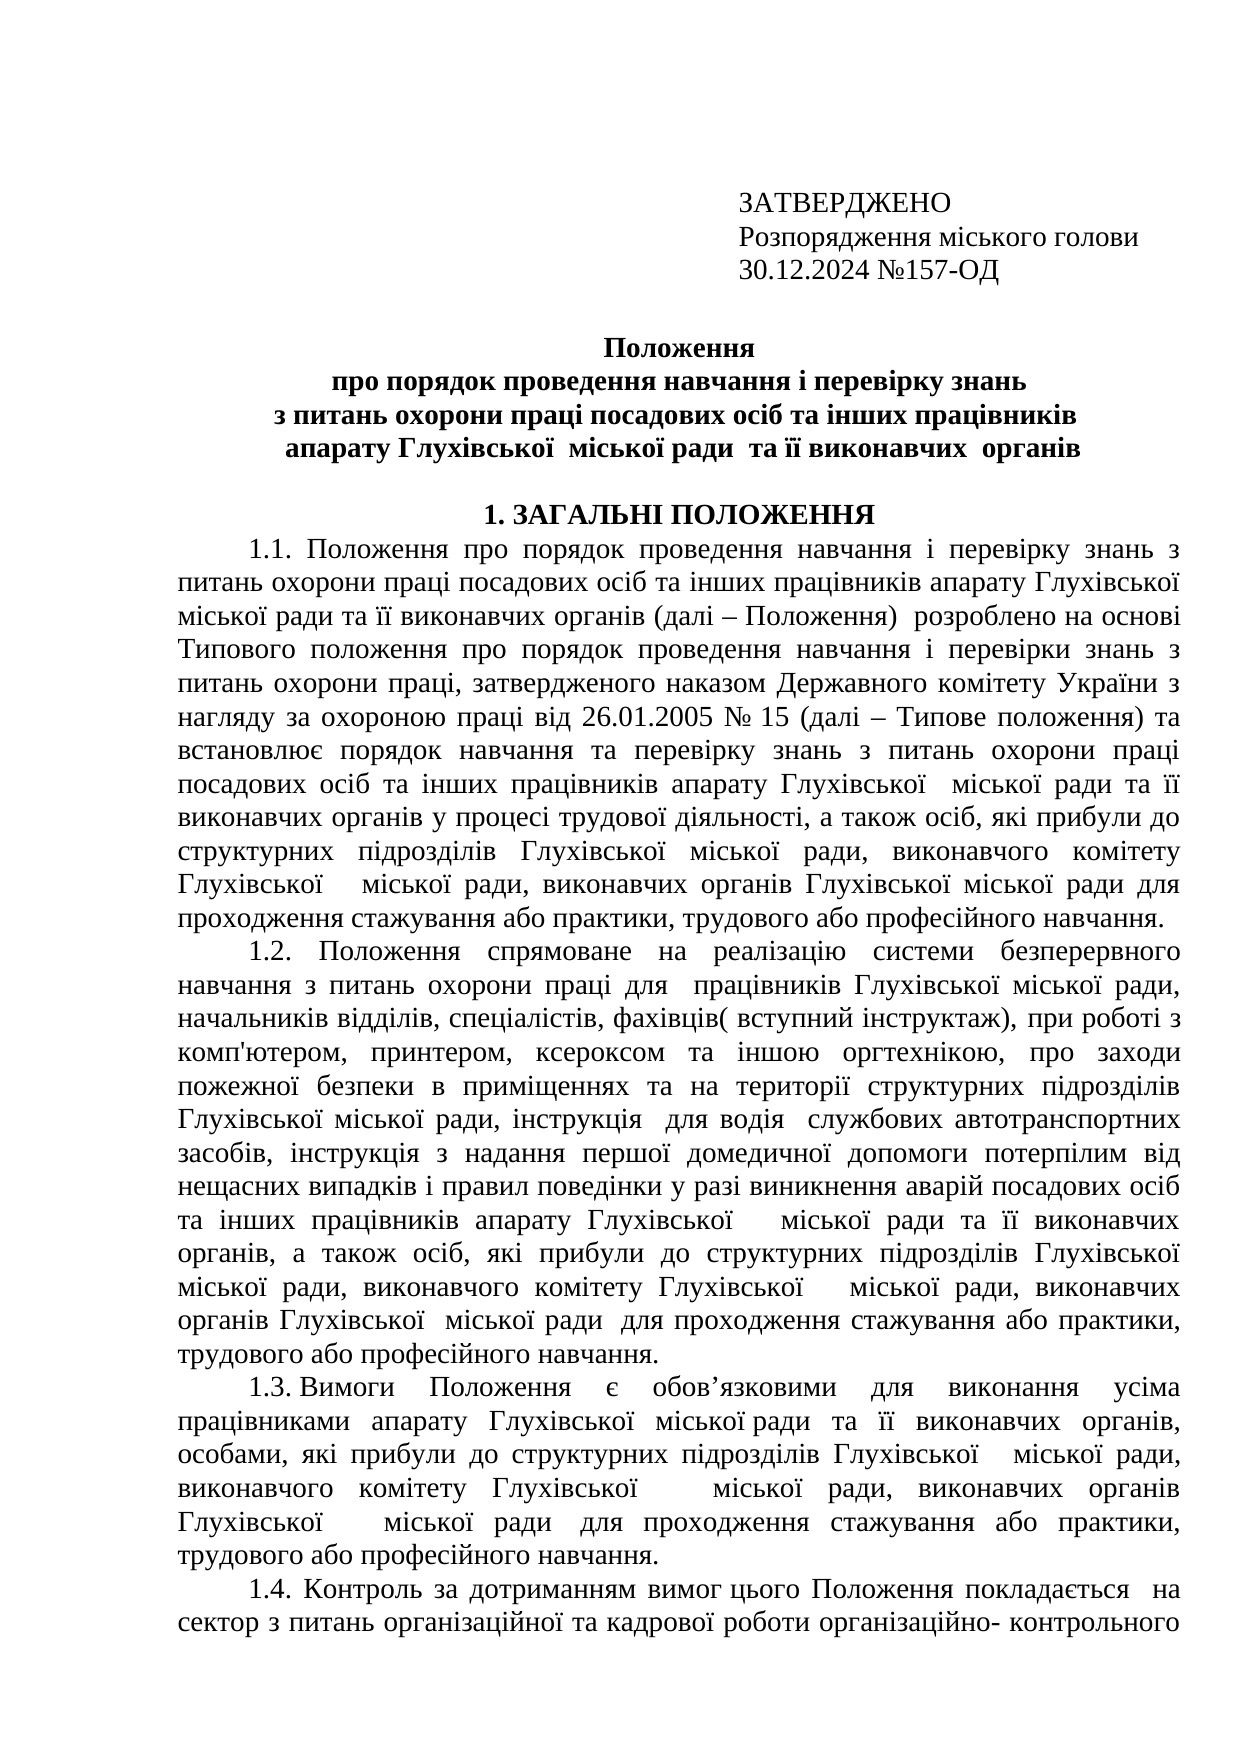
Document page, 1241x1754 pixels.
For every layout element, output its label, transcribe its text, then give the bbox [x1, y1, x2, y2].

text з питань охорони праці посадових осіб та інших працівників [177, 397, 1181, 430]
text Розпорядження міського голови [738, 219, 1181, 252]
text ЗАТВЕРДЖЕНО [738, 185, 1181, 219]
text 30.12.2024 №157-ОД [738, 252, 1181, 286]
text 1.2. Положення спрямоване на реалізацію системи безперервного навчання з питань охорони праці для працівників Глухівської міської ради, начальників відділів, спеціалістів, фахівців( вступний інструктаж), при роботі з комп'ютером, принтером, ксероксом та іншою оргтехнікою, про заходи пожежної безпеки в приміщеннях та на території структурних підрозділів Глухівської міської ради, інструкція для водія службових автотранспортних засобів, інструкція з надання першої домедичної допомоги потерпілим від нещасних випадків і правил поведінки у разі виникнення аварій посадових осіб та інших працівників апарату Глухівської міської ради та її виконавчих органів, а також осіб, які прибули до структурних підрозділів Глухівської міської ради, виконавчого комітету Глухівської міської ради, виконавчих органів Глухівської міської ради для проходження стажування або практики, трудового або професійного навчання. [177, 933, 1181, 1369]
text Положення [177, 330, 1181, 363]
text 1. ЗАГАЛЬНІ ПОЛОЖЕННЯ [177, 497, 1181, 531]
text про порядок проведення навчання і перевірку знань [177, 363, 1181, 397]
text 1.1. Положення про порядок проведення навчання і перевірку знань з питань охорони праці посадових осіб та інших працівників апарату Глухівської міської ради та її виконавчих органів (далі – Положення) розроблено на основі Типового положення про порядок проведення навчання і перевірки знань з питань охорони праці, затвердженого наказом Державного комітету України з нагляду за охороною праці від 26.01.2005 № 15 (далі – Типове положення) та встановлює порядок навчання та перевірку знань з питань охорони праці посадових осіб та інших працівників апарату Глухівської міської ради та її виконавчих органів у процесі трудової діяльності, а також осіб, які прибули до структурних підрозділів Глухівської міської ради, виконавчого комітету Глухівської міської ради, виконавчих органів Глухівської міської ради для проходження стажування або практики, трудового або професійного навчання. [177, 531, 1181, 933]
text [177, 1571, 1181, 1638]
text 1.3. Вимоги Положення є обов’язковими для виконання усіма працівниками апарату Глухівської міської ради та її виконавчих органів, особами, які прибули до структурних підрозділів Глухівської міської ради, виконавчого комітету Глухівської міської ради, виконавчих органів Глухівської міської ради для проходження стажування або практики, трудового або професійного навчання. [177, 1369, 1181, 1571]
text апарату Глухівської міської ради та її виконавчих органів [177, 430, 1181, 464]
